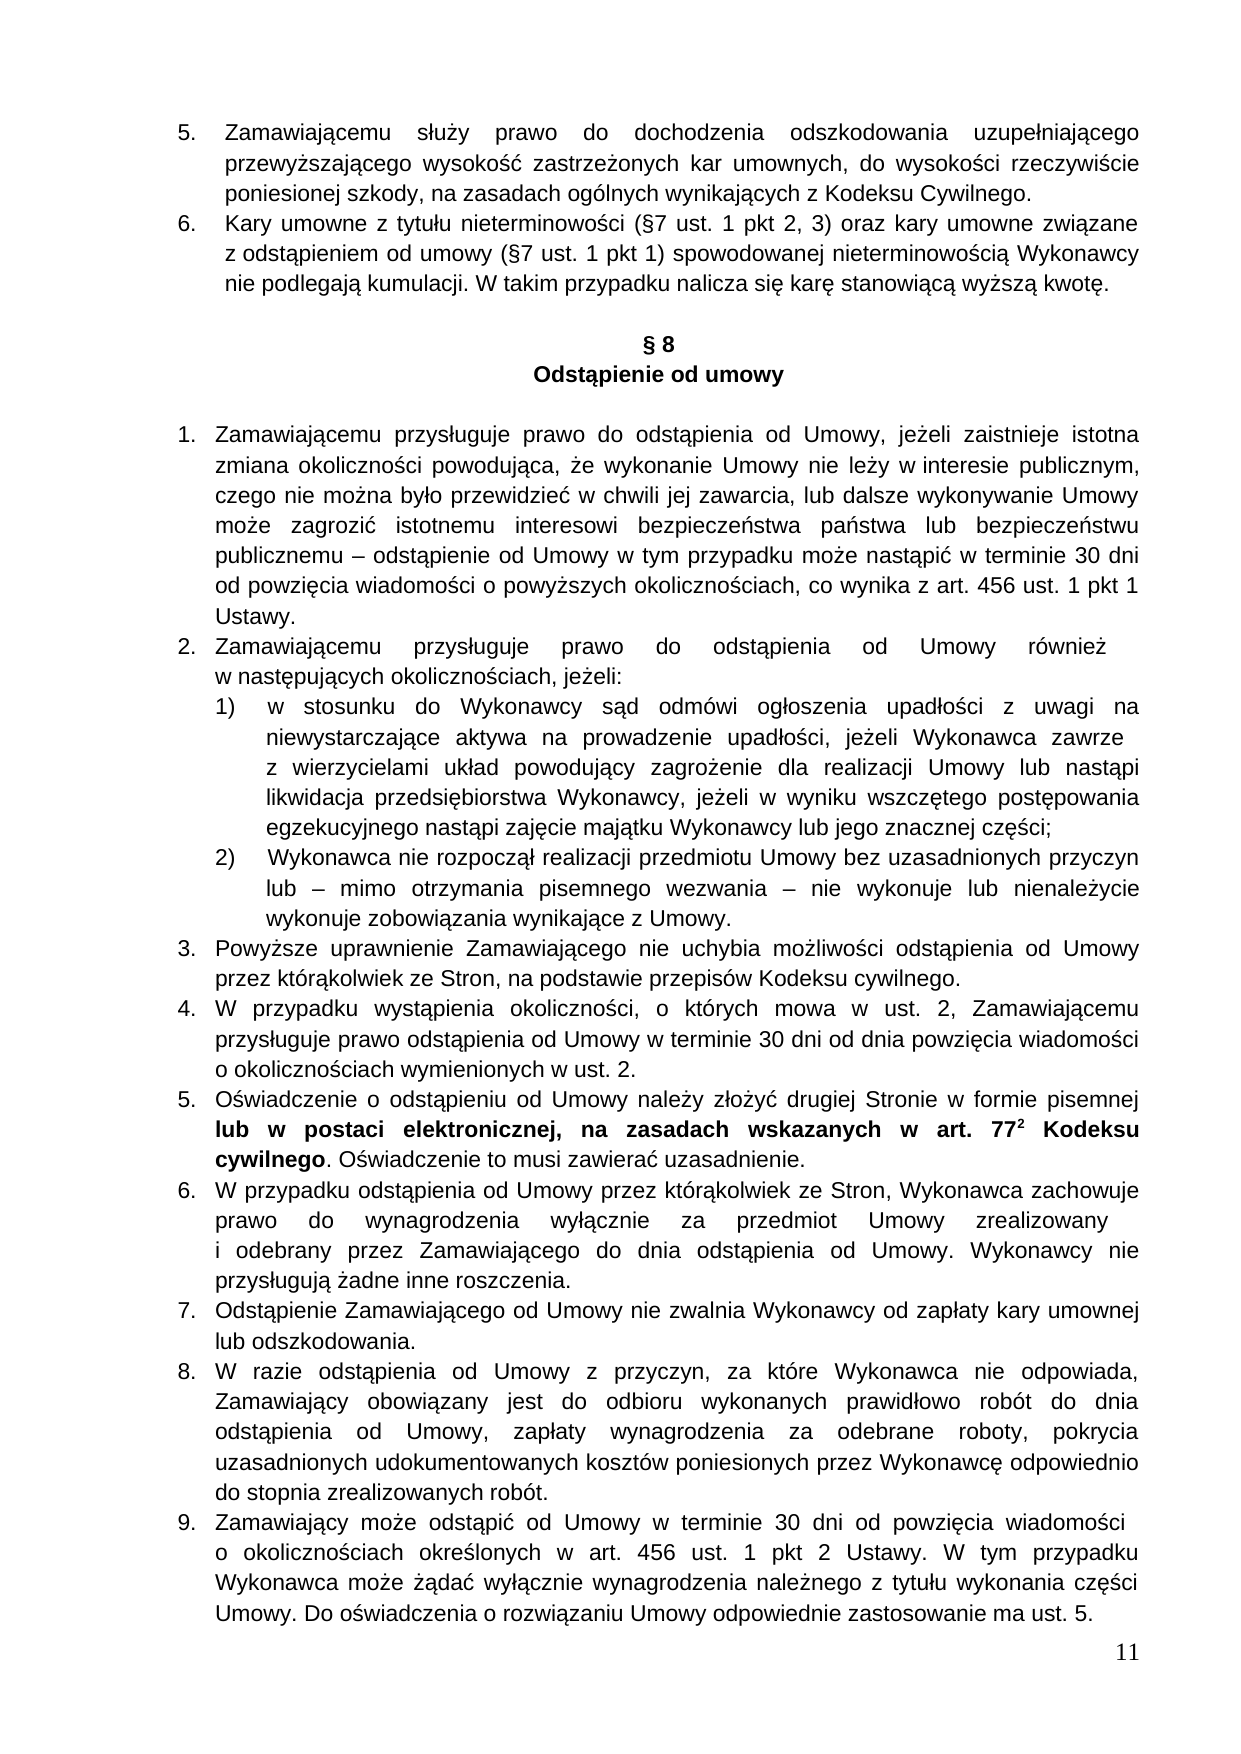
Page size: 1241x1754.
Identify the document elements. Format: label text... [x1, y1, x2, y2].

list Zamawiającemu przysługuje prawo do odstąpienia od Umowy, jeżeli zaistnieje istotna zmiana okoliczności powodująca, że wykonanie Umowy nie leży w interesie publicznym, czego nie można było przewidzieć w chwili jej zawarcia, lub dalsze wykonywanie Umowy może zagrozić istotnemu interesowi bezpieczeństwa państwa lub bezpieczeństwu publicznemu – odstąpienie od Umowy w tym przypadku może nastąpić w terminie 30 dni od powzięcia wiadomości o powyższych okolicznościach, co wynika z art. 456 ust. 1 pkt 1 Ustawy. [177, 421, 1140, 629]
list Zamawiającemu służy prawo do dochodzenia odszkodowania uzupełniającego przewyższającego wysokość zastrzeżonych kar umownych, do wysokości rzeczywiście poniesionej szkody, na zasadach ogólnych wynikających z Kodeksu Cywilnego. [177, 119, 1140, 206]
list Zamawiającemu przysługuje prawo do odstąpienia od Umowy również w następujących okolicznościach, jeżeli: [177, 633, 1140, 689]
list W razie odstąpienia od Umowy z przyczyn, za które Wykonawca nie odpowiada, Zamawiający obowiązany jest do odbioru wykonanych prawidłowo robót do dnia odstąpienia od Umowy, zapłaty wynagrodzenia za odebrane roboty, pokrycia uzasadnionych udokumentowanych kosztów poniesionych przez Wykonawcę odpowiednio do stopnia zrealizowanych robót. [177, 1358, 1139, 1505]
list Kary umowne z tytułu nieterminowości (§7 ust. 1 pkt 2, 3) oraz kary umowne związane z odstąpieniem od umowy (§7 ust. 1 pkt 1) spowodowanej nieterminowością Wykonawcy nie podlegają kumulacji. W takim przypadku nalicza się karę stanowiącą wyższą kwotę. [177, 210, 1140, 297]
list Powyższe uprawnienie Zamawiającego nie uchybia możliwości odstąpienia od Umowy przez którąkolwiek ze Stron, na podstawie przepisów Kodeksu cywilnego. [177, 935, 1140, 991]
text § 8 [177, 331, 1140, 357]
list W przypadku odstąpienia od Umowy przez którąkolwiek ze Stron, Wykonawca zachowuje prawo do wynagrodzenia wyłącznie za przedmiot Umowy zrealizowany i odebrany przez Zamawiającego do dnia odstąpienia od Umowy. Wykonawcy nie przysługują żadne inne roszczenia. [177, 1177, 1140, 1293]
list Zamawiający może odstąpić od Umowy w terminie 30 dni od powzięcia wiadomości o okolicznościach określonych w art. 456 ust. 1 pkt 2 Ustawy. W tym przypadku Wykonawca może żądać wyłącznie wynagrodzenia należnego z tytułu wykonania części Umowy. Do oświadczenia o rozwiązaniu Umowy odpowiednie zastosowanie ma ust. 5. [177, 1509, 1139, 1626]
list Odstąpienie Zamawiającego od Umowy nie zwalnia Wykonawcy od zapłaty kary umownej lub odszkodowania. [177, 1297, 1140, 1354]
list Oświadczenie o odstąpieniu od Umowy należy złożyć drugiej Stronie w formie pisemnej lub w postaci elektronicznej, na zasadach wskazanych w art. 772 Kodeksu cywilnego. Oświadczenie to musi zawierać uzasadnienie. [177, 1086, 1140, 1173]
list W przypadku wystąpienia okoliczności, o których mowa w ust. 2, Zamawiającemu przysługuje prawo odstąpienia od Umowy w terminie 30 dni od dnia powzięcia wiadomości o okolicznościach wymienionych w ust. 2. [177, 995, 1140, 1082]
text 2) Wykonawca nie rozpoczął realizacji przedmiotu Umowy bez uzasadnionych przyczyn lub – mimo otrzymania pisemnego wezwania – nie wykonuje lub nienależycie wykonuje zobowiązania wynikające z Umowy. [215, 844, 1140, 931]
text Odstąpienie od umowy [177, 361, 1140, 387]
text 1) w stosunku do Wykonawcy sąd odmówi ogłoszenia upadłości z uwagi na niewystarczające aktywa na prowadzenie upadłości, jeżeli Wykonawca zawrze z wierzycielami układ powodujący zagrożenie dla realizacji Umowy lub nastąpi likwidacja przedsiębiorstwa Wykonawcy, jeżeli w wyniku wszczętego postępowania egzekucyjnego nastąpi zajęcie majątku Wykonawcy lub jego znacznej części; [215, 693, 1140, 840]
